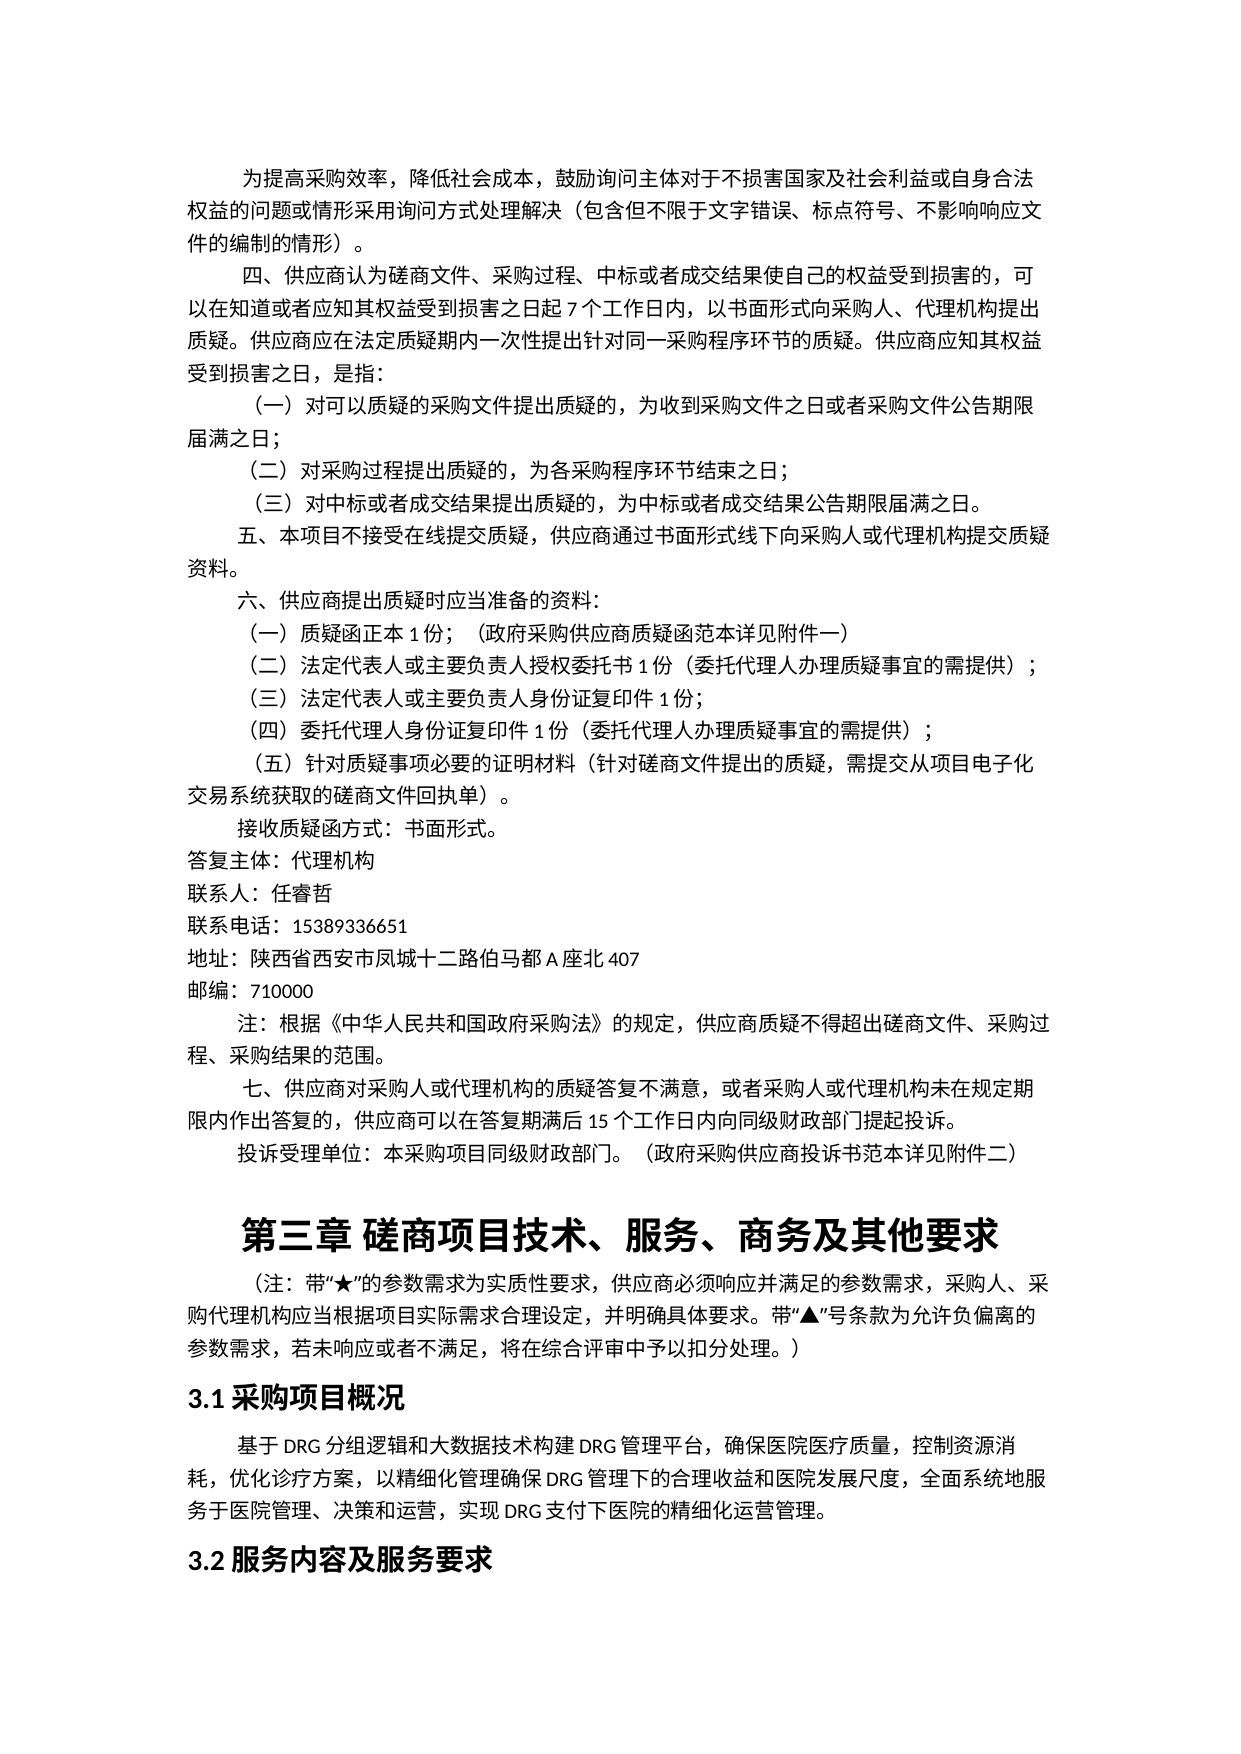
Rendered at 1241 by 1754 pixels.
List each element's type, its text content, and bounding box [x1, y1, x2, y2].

text 邮编：710000 [187, 974, 1053, 1007]
text 五、本项目不接受在线提交质疑，供应商通过书面形式线下向采购人或代理机构提交质疑资料。 [187, 519, 1053, 584]
text 3.2服务内容及服务要求 [187, 1527, 1053, 1592]
text （二）对采购过程提出质疑的，为各采购程序环节结束之日； [187, 454, 1053, 487]
text 投诉受理单位：本采购项目同级财政部门。（政府采购供应商投诉书范本详见附件二） [187, 1137, 1053, 1169]
text 联系人：任睿哲 [187, 877, 1053, 909]
text （注：带“★”的参数需求为实质性要求，供应商必须响应并满足的参数需求，采购人、采购代理机构应当根据项目实际需求合理设定，并明确具体要求。带“▲”号条款为允许负偏离的参数需求，若未响应或者不满足，将在综合评审中予以扣分处理。） [187, 1267, 1053, 1364]
text 注：根据《中华人民共和国政府采购法》的规定，供应商质疑不得超出磋商文件、采购过程、采购结果的范围。 [187, 1007, 1053, 1072]
text （五）针对质疑事项必要的证明材料（针对磋商文件提出的质疑，需提交从项目电子化交易系统获取的磋商文件回执单）。 [187, 747, 1053, 812]
text 基于DRG分组逻辑和大数据技术构建DRG管理平台，确保医院医疗质量，控制资源消耗，优化诊疗方案，以精细化管理确保DRG管理下的合理收益和医院发展尺度，全面系统地服务于医院管理、决策和运营，实现DRG支付下医院的精细化运营管理。 [187, 1429, 1053, 1527]
text （一）对可以质疑的采购文件提出质疑的，为收到采购文件之日或者采购文件公告期限届满之日； [187, 389, 1053, 454]
text 六、供应商提出质疑时应当准备的资料： [187, 584, 1053, 617]
text 第三章 磋商项目技术、服务、商务及其他要求 [187, 1202, 1053, 1267]
text 3.1采购项目概况 [187, 1364, 1053, 1429]
text （三）对中标或者成交结果提出质疑的，为中标或者成交结果公告期限届满之日。 [187, 487, 1053, 519]
text （二）法定代表人或主要负责人授权委托书1份（委托代理人办理质疑事宜的需提供）； [187, 649, 1053, 682]
text （一）质疑函正本1份；（政府采购供应商质疑函范本详见附件一） [187, 617, 1053, 649]
text 联系电话：15389336651 [187, 909, 1053, 942]
text 为提高采购效率，降低社会成本，鼓励询问主体对于不损害国家及社会利益或自身合法权益的问题或情形采用询问方式处理解决（包含但不限于文字错误、标点符号、不影响响应文件的编制的情形）。 [187, 162, 1053, 259]
text 答复主体：代理机构 [187, 844, 1053, 877]
text （四）委托代理人身份证复印件1份（委托代理人办理质疑事宜的需提供）； [187, 714, 1053, 747]
text 四、供应商认为磋商文件、采购过程、中标或者成交结果使自己的权益受到损害的，可以在知道或者应知其权益受到损害之日起7个工作日内，以书面形式向采购人、代理机构提出质疑。供应商应在法定质疑期内一次性提出针对同一采购程序环节的质疑。供应商应知其权益受到损害之日，是指： [187, 259, 1053, 389]
text 七、供应商对采购人或代理机构的质疑答复不满意，或者采购人或代理机构未在规定期限内作出答复的，供应商可以在答复期满后15个工作日内向同级财政部门提起投诉。 [187, 1072, 1053, 1137]
text （三）法定代表人或主要负责人身份证复印件1份； [187, 682, 1053, 714]
text 地址：陕西省西安市凤城十二路伯马都A座北407 [187, 942, 1053, 974]
text 接收质疑函方式：书面形式。 [187, 812, 1053, 844]
